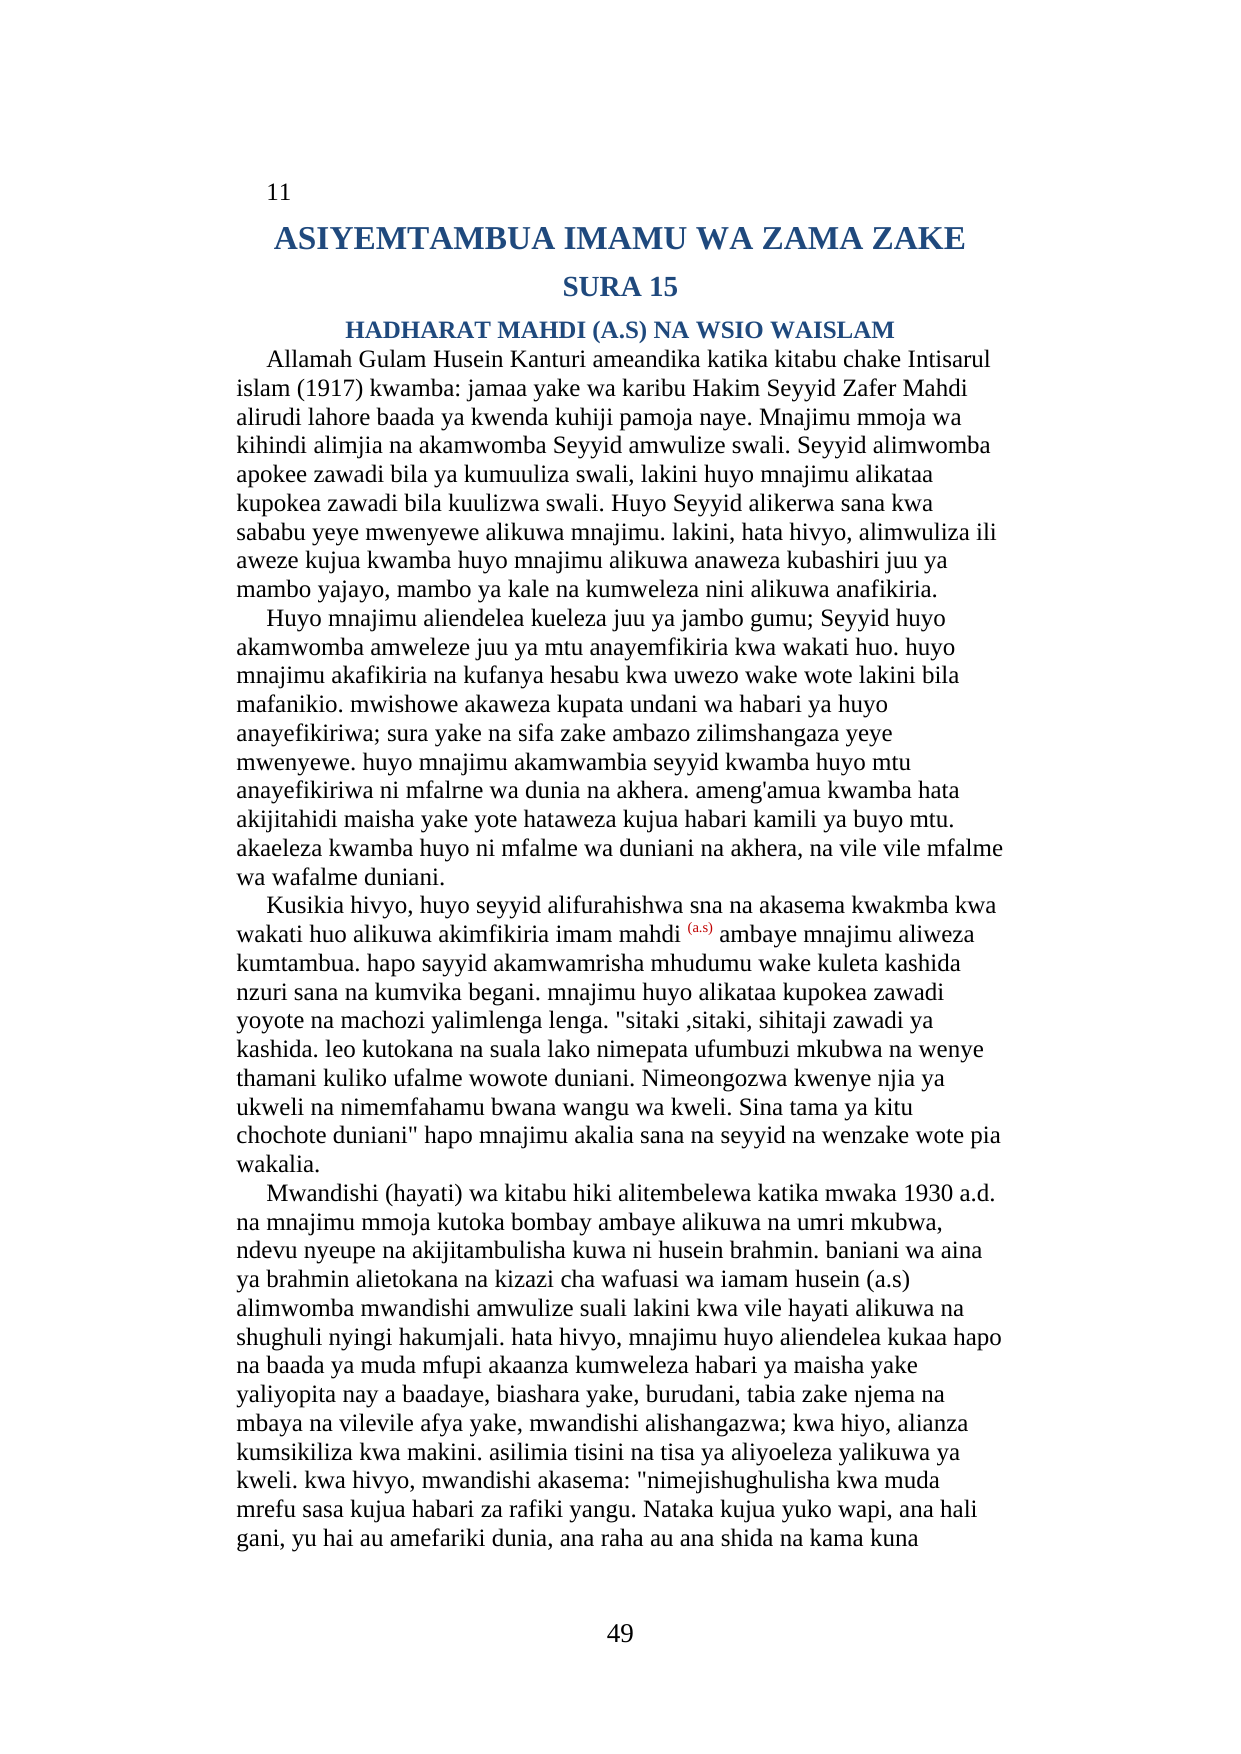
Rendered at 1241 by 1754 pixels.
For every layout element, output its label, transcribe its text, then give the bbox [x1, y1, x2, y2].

subtitle ASIYEMTAMBUA IMAMU WA ZAMA ZAKE [236, 218, 1004, 257]
text Kusikia hivyo, huyo seyyid alifurahishwa sna na akasema kwakmba kwa wakati huo alikuwa akimfikiria imam mahdi (a.s) ambaye mnajimu aliweza kumtambua. hapo sayyid akamwamrisha mhudumu wake kuleta kashida nzuri sana na kumvika begani. mnajimu huyo alikataa kupokea zawadi yoyote na machozi yalimlenga lenga. "sitaki ,sitaki, sihitaji zawadi ya kashida. leo kutokana na suala lako nimepata ufumbuzi mkubwa na wenye thamani kuliko ufalme wowote duniani. Nimeongozwa kwenye njia ya ukweli na nimemfahamu bwana wangu wa kweli. Sina tama ya kitu chochote duniani" hapo mnajimu akalia sana na seyyid na wenzake wote pia wakalia. [236, 890, 1004, 1178]
subtitle HADHARAT MAHDI (A.S) NA WSIO WAISLAM [236, 315, 1004, 344]
text Allamah Gulam Husein Kanturi ameandika katika kitabu chake Intisarul islam (1917) kwamba: jamaa yake wa karibu Hakim Seyyid Zafer Mahdi alirudi lahore baada ya kwenda kuhiji pamoja naye. Mnajimu mmoja wa kihindi alimjia na akamwomba Seyyid amwulize swali. Seyyid alimwomba apokee zawadi bila ya kumuuliza swali, lakini huyo mnajimu alikataa kupokea zawadi bila kuulizwa swali. Huyo Seyyid alikerwa sana kwa sababu yeye mwenyewe alikuwa mnajimu. lakini, hata hivyo, alimwuliza ili aweze kujua kwamba huyo mnajimu alikuwa anaweza kubashiri juu ya mambo yajayo, mambo ya kale na kumweleza nini alikuwa anafikiria. [236, 344, 1004, 603]
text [236, 1178, 1004, 1552]
text 11 [236, 177, 1004, 206]
subtitle SURA 15 [236, 269, 1004, 303]
text Huyo mnajimu aliendelea kueleza juu ya jambo gumu; Seyyid huyo akamwomba amweleze juu ya mtu anayemfikiria kwa wakati huo. huyo mnajimu akafikiria na kufanya hesabu kwa uwezo wake wote lakini bila mafanikio. mwishowe akaweza kupata undani wa habari ya huyo anayefikiriwa; sura yake na sifa zake ambazo zilimshangaza yeye mwenyewe. huyo mnajimu akamwambia seyyid kwamba huyo mtu anayefikiriwa ni mfalrne wa dunia na akhera. ameng'amua kwamba hata akijitahidi maisha yake yote hataweza kujua habari kamili ya buyo mtu. akaeleza kwamba huyo ni mfalme wa duniani na akhera, na vile vile mfalme wa wafalme duniani. [236, 603, 1004, 890]
